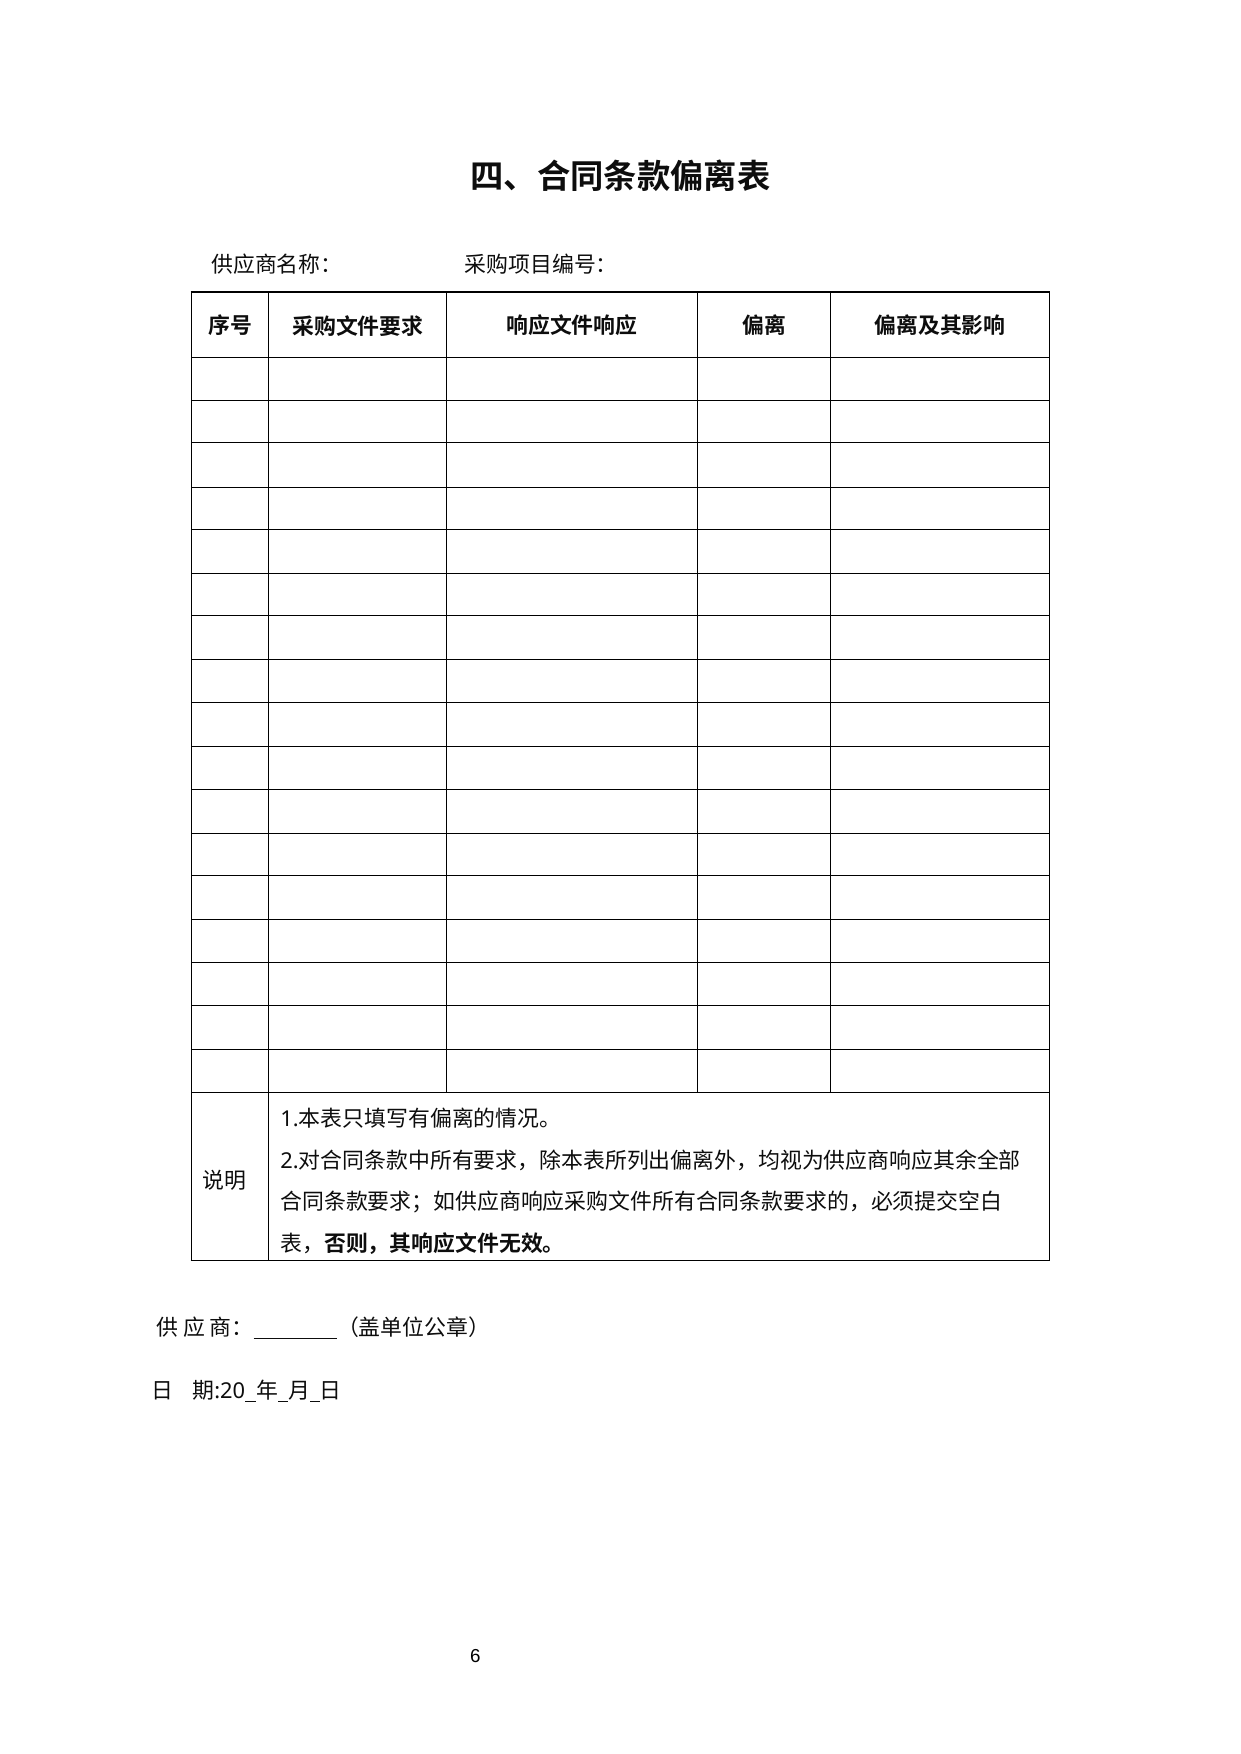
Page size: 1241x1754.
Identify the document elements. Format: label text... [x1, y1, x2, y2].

table_cell [447, 401, 697, 442]
table_cell [698, 401, 830, 442]
table_cell [698, 574, 830, 615]
table_cell [698, 963, 830, 1005]
table_cell [831, 1006, 1049, 1049]
table_cell [831, 747, 1049, 789]
table_cell [269, 660, 446, 702]
table_cell [447, 703, 697, 746]
text 日 期:20 年 月 日 [112, 1366, 1128, 1407]
table_cell [447, 920, 697, 962]
table_cell [269, 358, 446, 400]
table_cell [447, 1006, 697, 1049]
table_cell [269, 616, 446, 659]
table_cell [269, 1006, 446, 1049]
table_cell [447, 574, 697, 615]
table_cell [831, 530, 1049, 573]
table_cell [447, 530, 697, 573]
table_cell [698, 834, 830, 875]
table_cell [447, 876, 697, 919]
table_cell [698, 616, 830, 659]
table_cell [447, 1050, 697, 1092]
table_cell [192, 488, 268, 529]
table_cell [447, 660, 697, 702]
table_cell [269, 401, 446, 442]
table_cell [698, 920, 830, 962]
table_cell [698, 790, 830, 832]
table_cell [831, 488, 1049, 529]
table_cell [831, 401, 1049, 442]
table_cell [698, 1050, 830, 1092]
table_header 采购文件要求 [269, 293, 446, 357]
table_cell [269, 443, 446, 487]
table_cell [447, 834, 697, 875]
table_cell [447, 358, 697, 400]
table_cell [831, 443, 1049, 487]
table_cell [192, 1050, 268, 1092]
table_cell [192, 703, 268, 746]
table_cell [192, 790, 268, 832]
table_cell [831, 920, 1049, 962]
table_cell [192, 747, 268, 789]
table_cell [831, 834, 1049, 875]
table_cell [698, 358, 830, 400]
text 供应商名称： 采购项目编号： [112, 247, 1128, 279]
table_cell [269, 530, 446, 573]
table_cell [831, 660, 1049, 702]
table_cell [447, 747, 697, 789]
table_cell [831, 1050, 1049, 1092]
table_cell [192, 401, 268, 442]
table_cell [192, 660, 268, 702]
table_cell [269, 488, 446, 529]
table_cell [831, 574, 1049, 615]
table_header 响应文件响应 [447, 293, 697, 357]
table_cell [192, 443, 268, 487]
table_cell [447, 616, 697, 659]
table_cell [447, 488, 697, 529]
table_cell [698, 488, 830, 529]
table_header 序号 [192, 293, 268, 357]
table_cell [698, 1006, 830, 1049]
table_cell [192, 616, 268, 659]
table_cell [831, 358, 1049, 400]
text 供 应 商： （盖单位公章） [112, 1302, 1128, 1344]
table_cell [269, 790, 446, 832]
table_cell [269, 876, 446, 919]
table_cell [269, 1050, 446, 1092]
table_cell [447, 963, 697, 1005]
table_cell [698, 530, 830, 573]
table_cell [192, 1006, 268, 1049]
table_cell [192, 358, 268, 400]
table_cell [698, 703, 830, 746]
table_cell [831, 963, 1049, 1005]
table_cell [192, 530, 268, 573]
table_cell [269, 920, 446, 962]
table_cell [269, 747, 446, 789]
table_cell [698, 747, 830, 789]
table_cell [831, 616, 1049, 659]
table_cell [269, 703, 446, 746]
table_cell [192, 963, 268, 1005]
table_cell [698, 876, 830, 919]
table_cell [831, 790, 1049, 832]
table_cell 1.本表只填写有偏离的情况。 2.对合同条款中所有要求，除本表所列出偏离外，均视为供应商响应其余全部合同条款要求；如供应商响应采购文件所有合同条款要求的，必须提交空白表，否则，其响应文件无效。 [269, 1093, 1049, 1260]
table_cell [192, 834, 268, 875]
table_cell [269, 963, 446, 1005]
table_cell [192, 876, 268, 919]
table_cell [447, 790, 697, 832]
table_cell [192, 574, 268, 615]
table_cell [831, 703, 1049, 746]
table_cell [192, 920, 268, 962]
table_cell [698, 660, 830, 702]
table_header 偏离及其影响 [831, 293, 1049, 357]
table_cell [831, 876, 1049, 919]
table_header 偏离 [698, 293, 830, 357]
table_cell [269, 574, 446, 615]
text 四、合同条款偏离表 [112, 150, 1128, 198]
table_cell 说明 [192, 1093, 268, 1260]
table_cell [447, 443, 697, 487]
table_cell [269, 834, 446, 875]
table_cell [698, 443, 830, 487]
